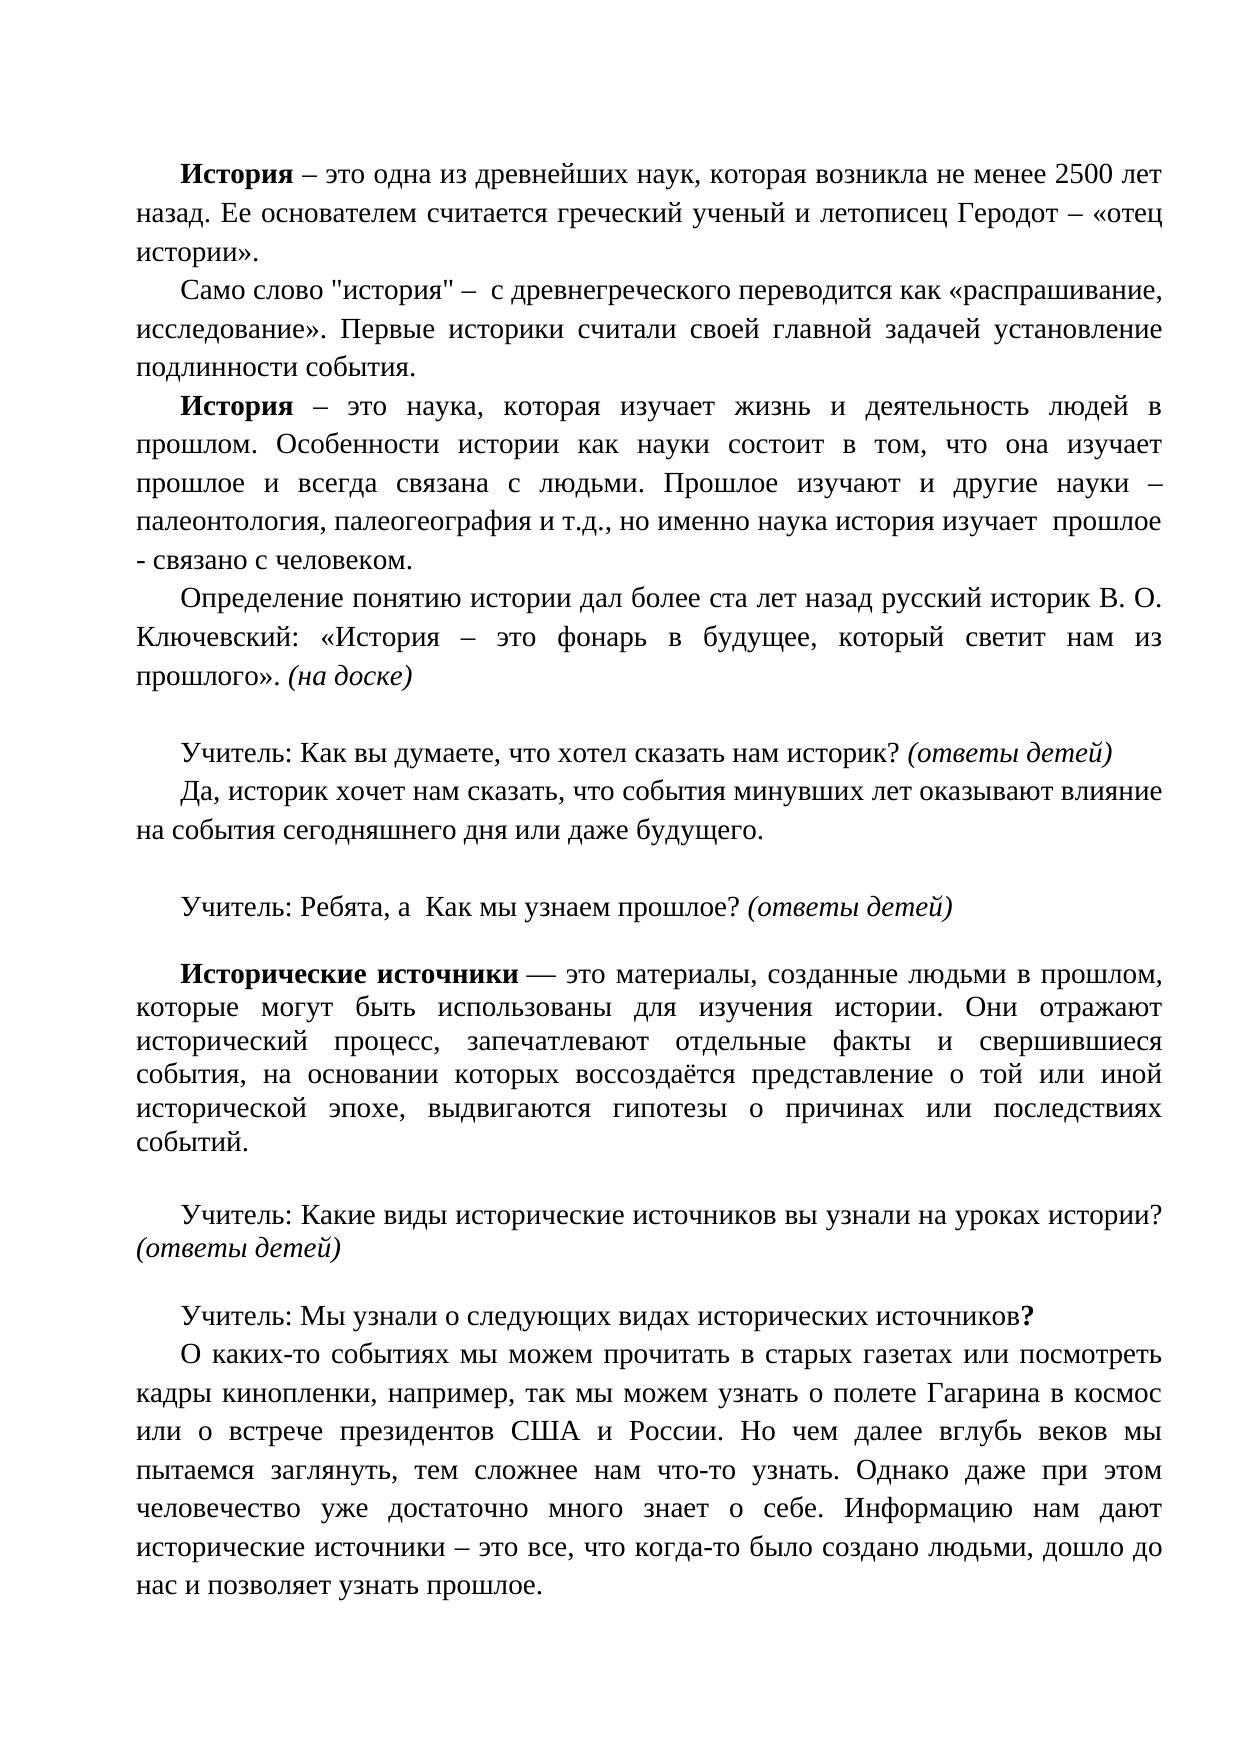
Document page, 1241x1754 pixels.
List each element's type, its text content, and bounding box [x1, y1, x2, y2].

text Определение понятию истории дал более ста лет назад русский историк В. О. Ключевский: «История – это фонарь в будущее, который светит нам из прошлого». (на доске) [136, 581, 1163, 691]
text Учитель: Мы узнали о следующих видах исторических источников? [136, 1298, 1163, 1331]
text Исторические источники — это материалы, созданные людьми в прошлом, которые могут быть использованы для изучения истории. Они отражают исторический процесс, запечатлевают отдельные факты и свершившиеся события, на основании которых воссоздаётся представление о той или иной исторической эпохе, выдвигаются гипотезы о причинах или последствиях событий. [136, 956, 1163, 1197]
text История – это одна из древнейших наук, которая возникла не менее 2500 лет назад. Ее основателем считается греческий ученый и летописец Геродот – «отец истории». [136, 157, 1163, 267]
text Учитель: Как вы думаете, что хотел сказать нам историк? (ответы детей) [136, 735, 1163, 768]
text Да, историк хочет нам сказать, что события минувших лет оказывают влияние на события сегодняшнего дня или даже будущего. [136, 773, 1163, 845]
text Учитель: Какие виды исторические источников вы узнали на уроках истории? (ответы детей) [136, 1197, 1163, 1264]
text Само слово "история" – с древнегреческого переводится как «распрашивание, исследование». Первые историки считали своей главной задачей установление подлинности события. [136, 272, 1163, 383]
text Учитель: Ребята, а Как мы узнаем прошлое? (ответы детей) [136, 889, 1163, 922]
text История – это наука, которая изучает жизнь и деятельность людей в прошлом. Особенности истории как науки состоит в том, что она изучает прошлое и всегда связана с людьми. Прошлое изучают и другие науки – палеонтология, палеогеография и т.д., но именно наука история изучает прошлое - связано с человеком. [136, 388, 1163, 576]
text О каких-то событиях мы можем прочитать в старых газетах или посмотреть кадры кинопленки, например, так мы можем узнать о полете Гагарина в космос или о встрече президентов США и России. Но чем далее вглубь веков мы пытаемся заглянуть, тем сложнее нам что-то узнать. Однако даже при этом человечество уже достаточно много знает о себе. Информацию нам дают исторические источники – это все, что когда-то было создано людьми, дошло до нас и позволяет узнать прошлое. [136, 1336, 1163, 1601]
